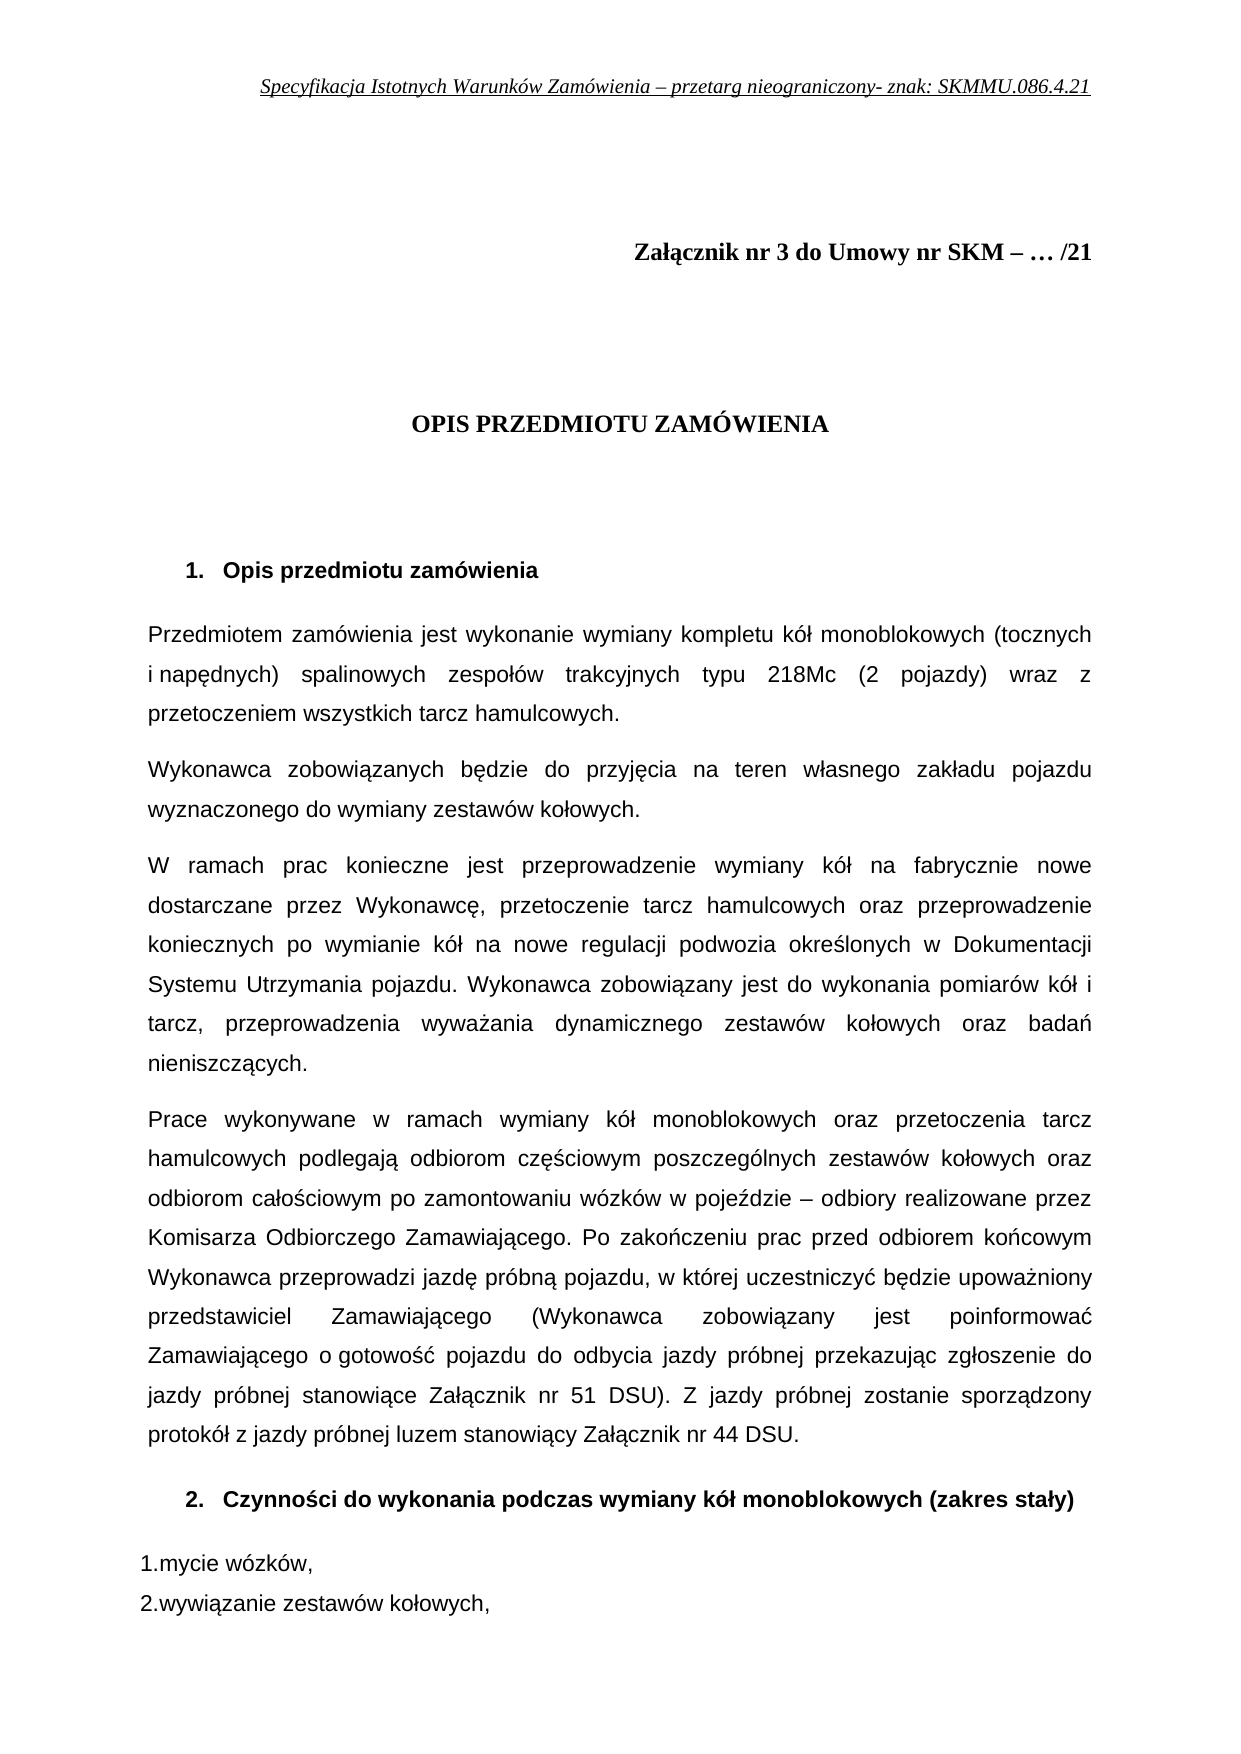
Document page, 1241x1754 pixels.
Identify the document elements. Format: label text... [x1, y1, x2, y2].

text Załącznik nr 3 do Umowy nr SKM – … /21 [148, 237, 1092, 266]
text OPIS PRZEDMIOTU ZAMÓWIENIA [148, 409, 1092, 438]
list Czynności do wykonania podczas wymiany kół monoblokowych (zakres stały) [185, 1486, 1092, 1512]
list mycie wózków, [140, 1550, 1092, 1577]
list Opis przedmiotu zamówienia [185, 557, 1092, 583]
text W ramach prac konieczne jest przeprowadzenie wymiany kół na fabrycznie nowe dostarczane przez Wykonawcę, przetoczenie tarcz hamulcowych oraz przeprowadzenie koniecznych po wymianie kół na nowe regulacji podwozia określonych w Dokumentacji Systemu Utrzymania pojazdu. Wykonawca zobowiązany jest do wykonania pomiarów kół i tarcz, przeprowadzenia wyważania dynamicznego zestawów kołowych oraz badań nieniszczących. [148, 852, 1092, 1076]
list wywiązanie zestawów kołowych, [140, 1590, 1092, 1616]
text Prace wykonywane w ramach wymiany kół monoblokowych oraz przetoczenia tarcz hamulcowych podlegają odbiorom częściowym poszczególnych zestawów kołowych oraz odbiorom całościowym po zamontowaniu wózków w pojeździe – odbiory realizowane przez Komisarza Odbiorczego Zamawiającego. Po zakończeniu prac przed odbiorem końcowym Wykonawca przeprowadzi jazdę próbną pojazdu, w której uczestniczyć będzie upoważniony przedstawiciel Zamawiającego (Wykonawca zobowiązany jest poinformować Zamawiającego o gotowość pojazdu do odbycia jazdy próbnej przekazując zgłoszenie do jazdy próbnej stanowiące Załącznik nr 51 DSU). Z jazdy próbnej zostanie sporządzony protokół z jazdy próbnej luzem stanowiący Załącznik nr 44 DSU. [148, 1106, 1092, 1448]
text Przedmiotem zamówienia jest wykonanie wymiany kompletu kół monoblokowych (tocznych i napędnych) spalinowych zespołów trakcyjnych typu 218Mc (2 pojazdy) wraz z przetoczeniem wszystkich tarcz hamulcowych. [148, 621, 1092, 727]
text Wykonawca zobowiązanych będzie do przyjęcia na teren własnego zakładu pojazdu wyznaczonego do wymiany zestawów kołowych. [148, 756, 1092, 822]
